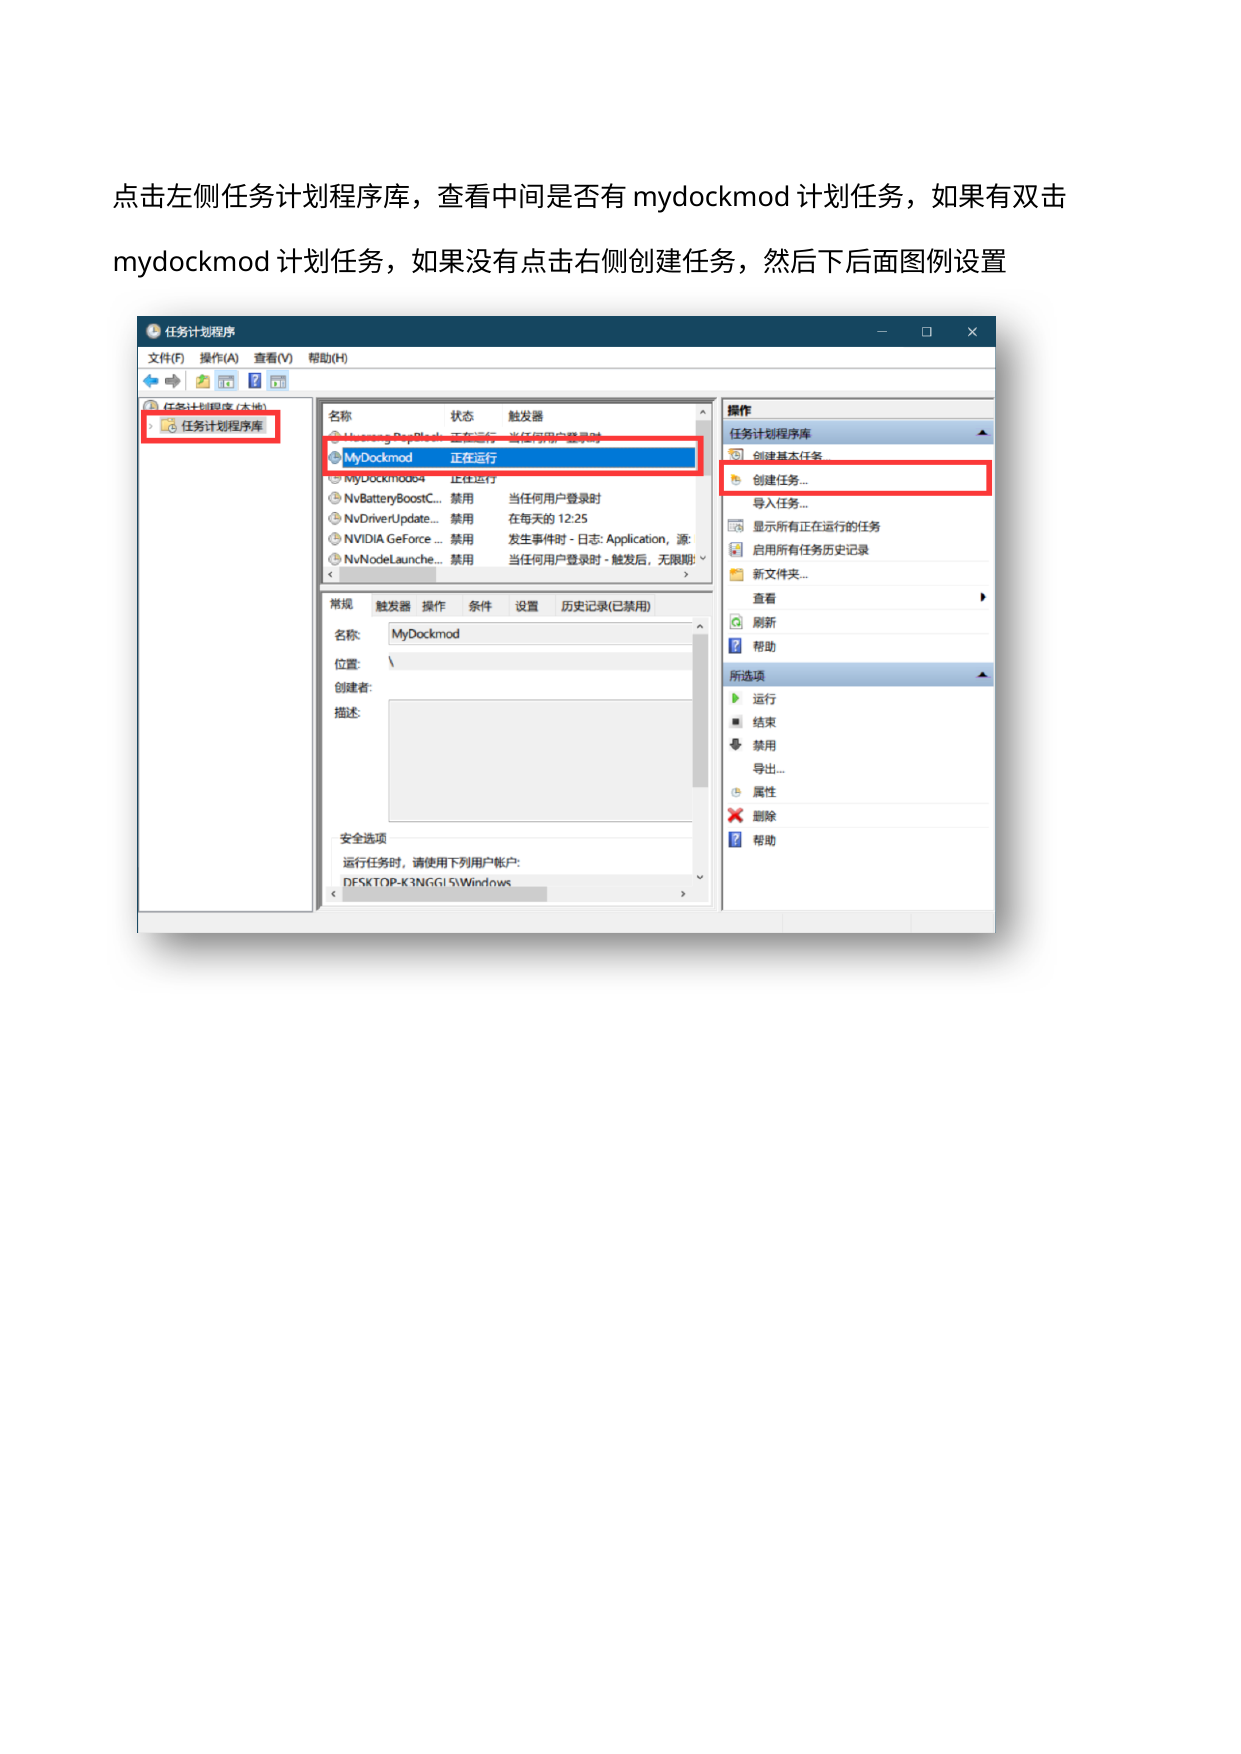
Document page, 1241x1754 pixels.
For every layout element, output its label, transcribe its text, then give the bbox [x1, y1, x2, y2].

picture [137, 316, 996, 933]
